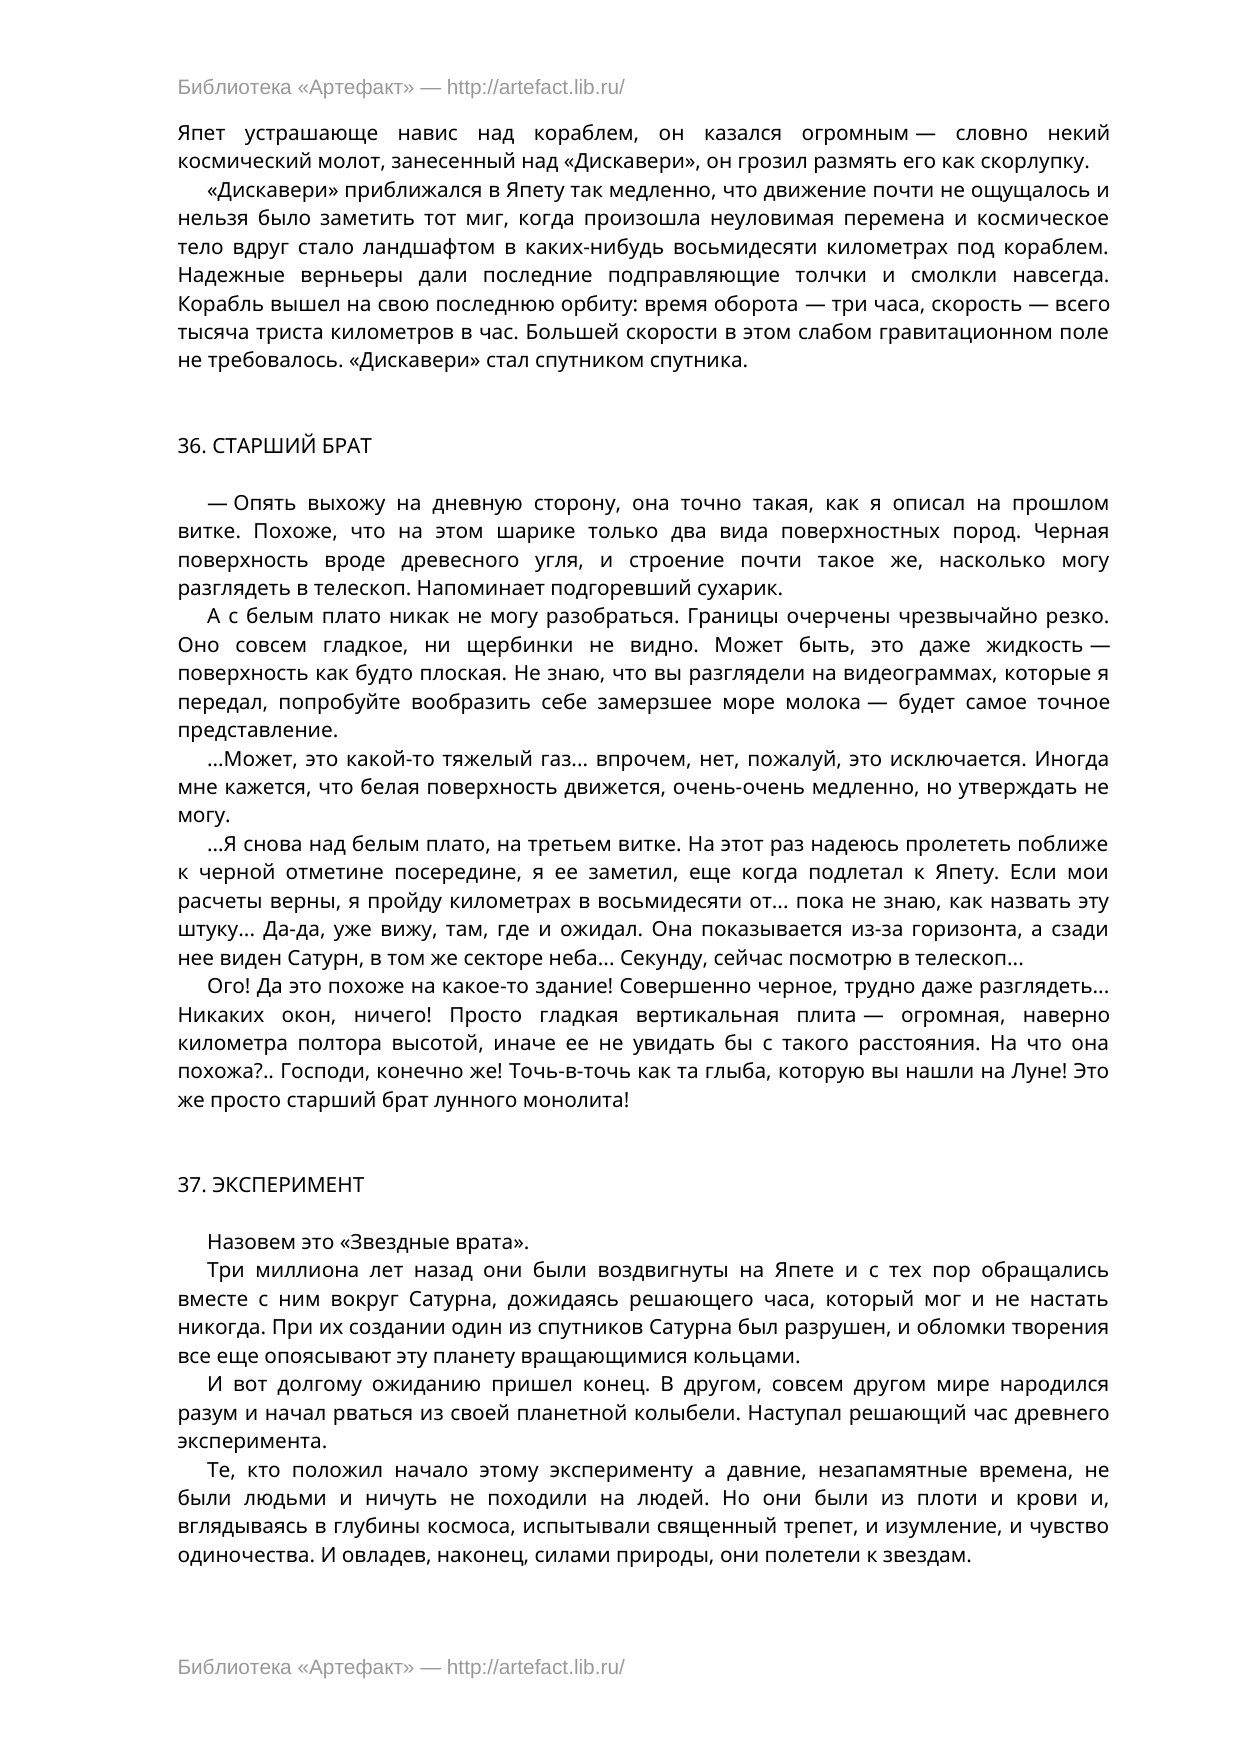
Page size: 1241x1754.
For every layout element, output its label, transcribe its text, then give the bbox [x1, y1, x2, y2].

text Назовем это «Звездные врата». [177, 1227, 1110, 1256]
text Три миллиона лет назад они были воздвигнуты на Япете и с тех пор обращались вместе с ним вокруг Сатурна, дожидаясь решающего часа, который мог и не настать никогда. При их создании один из спутников Сатурна был разрушен, и обломки творения все еще опоясывают эту планету вращающимися кольцами. [177, 1256, 1110, 1369]
text Те, кто положил начало этому эксперименту а давние, незапамятные времена, не были людьми и ничуть не походили на людей. Но они были из плоти и крови и, вглядываясь в глубины космоса, испытывали священный трепет, и изумление, и чувство одиночества. И овладев, наконец, силами природы, они полетели к звездам. [177, 1455, 1110, 1568]
text Ого! Да это похоже на какое-то здание! Совершенно черное, трудно даже разглядеть... Никаких окон, ничего! Просто гладкая вертикальная плита — огромная, наверно километра полтора высотой, иначе ее не увидать бы с такого расстояния. На что она похожа?.. Господи, конечно же! Точь-в-точь как та глыба, которую вы нашли на Луне! Это же просто старший брат лунного монолита! [177, 971, 1110, 1113]
text 36. СТАРШИЙ БРАТ [177, 431, 1110, 459]
text А с белым плато никак не могу разобраться. Границы очерчены чрезвычайно резко. Оно совсем гладкое, ни щербинки не видно. Может быть, это даже жидкость — поверхность как будто плоская. Не знаю, что вы разглядели на видеограммах, которые я передал, попробуйте вообразить себе замерзшее море молока — будет самое точное представление. [177, 602, 1110, 744]
text «Дискавери» приближался в Япету так медленно, что движение почти не ощущалось и нельзя было заметить тот миг, когда произошла неуловимая перемена и космическое тело вдруг стало ландшафтом в каких-нибудь восьмидесяти километрах под кораблем. Надежные верньеры дали последние подправляющие толчки и смолкли навсегда. Корабль вышел на свою последнюю орбиту: время оборота — три часа, скорость — всего тысяча триста километров в час. Большей скорости в этом слабом гравитационном поле не требовалось. «Дискавери» стал спутником спутника. [177, 175, 1110, 374]
text ...Я снова над белым плато, на третьем витке. На этот раз надеюсь пролететь поближе к черной отметине посередине, я ее заметил, еще когда подлетал к Япету. Если мои расчеты верны, я пройду километрах в восьмидесяти от... пока не знаю, как назвать эту штуку... Да-да, уже вижу, там, где и ожидал. Она показывается из-за горизонта, а сзади нее виден Сатурн, в том же секторе неба... Секунду, сейчас посмотрю в телескоп... [177, 829, 1110, 971]
text ...Может, это какой-то тяжелый газ... впрочем, нет, пожалуй, это исключается. Иногда мне кажется, что белая поверхность движется, очень-очень медленно, но утверждать не могу. [177, 744, 1110, 829]
text И вот долгому ожиданию пришел конец. В другом, совсем другом мире народился разум и начал рваться из своей планетной колыбели. Наступал решающий час древнего эксперимента. [177, 1369, 1110, 1455]
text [177, 118, 1110, 175]
text 37. ЭКСПЕРИМЕНТ [177, 1170, 1110, 1199]
text — Опять выхожу на дневную сторону, она точно такая, как я описал на прошлом витке. Похоже, что на этом шарике только два вида поверхностных пород. Черная поверхность вроде древесного угля, и строение почти такое же, насколько могу разглядеть в телескоп. Напоминает подгоревший сухарик. [177, 488, 1110, 602]
